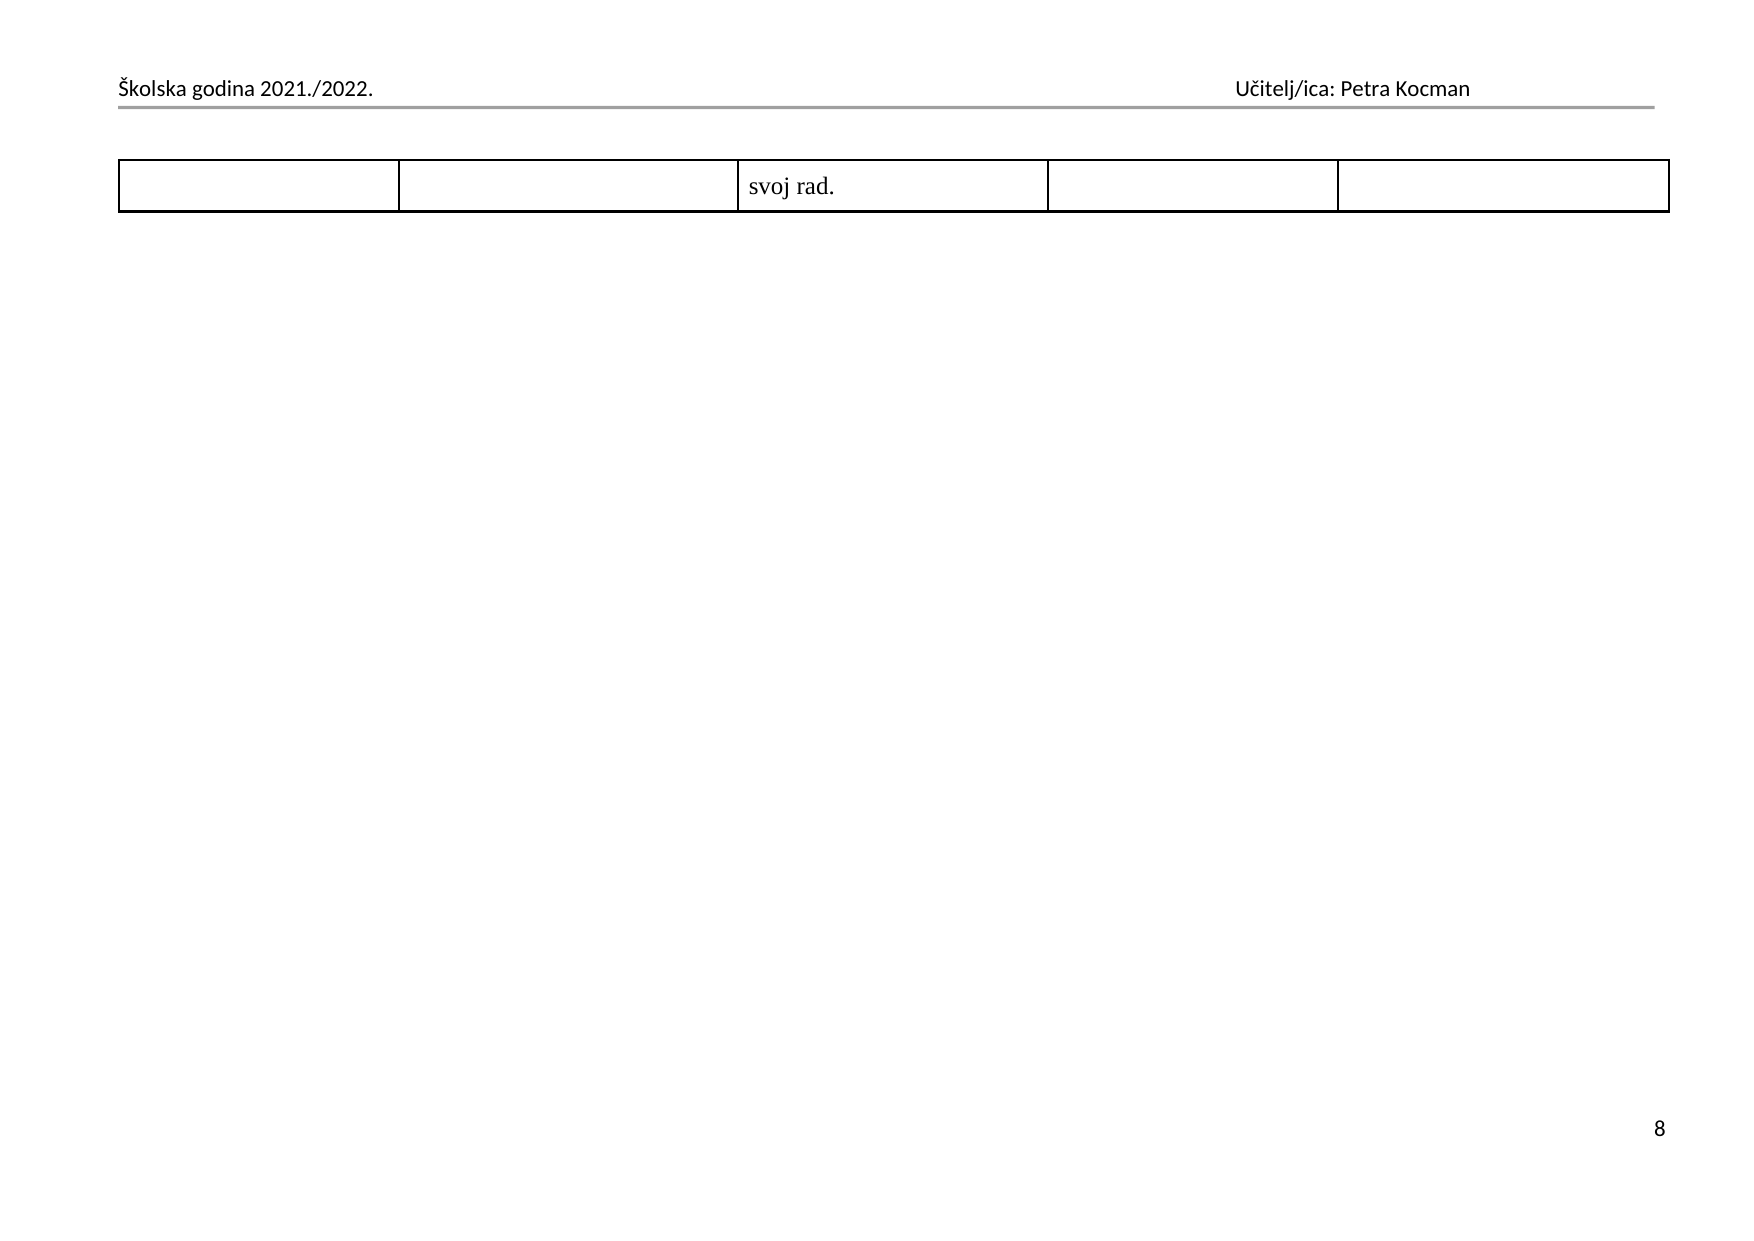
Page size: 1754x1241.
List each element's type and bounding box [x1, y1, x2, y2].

table_cell [1339, 161, 1668, 210]
table_cell [739, 161, 1047, 210]
table_cell [1049, 161, 1337, 210]
table_cell [400, 161, 737, 210]
table_cell [120, 161, 398, 210]
